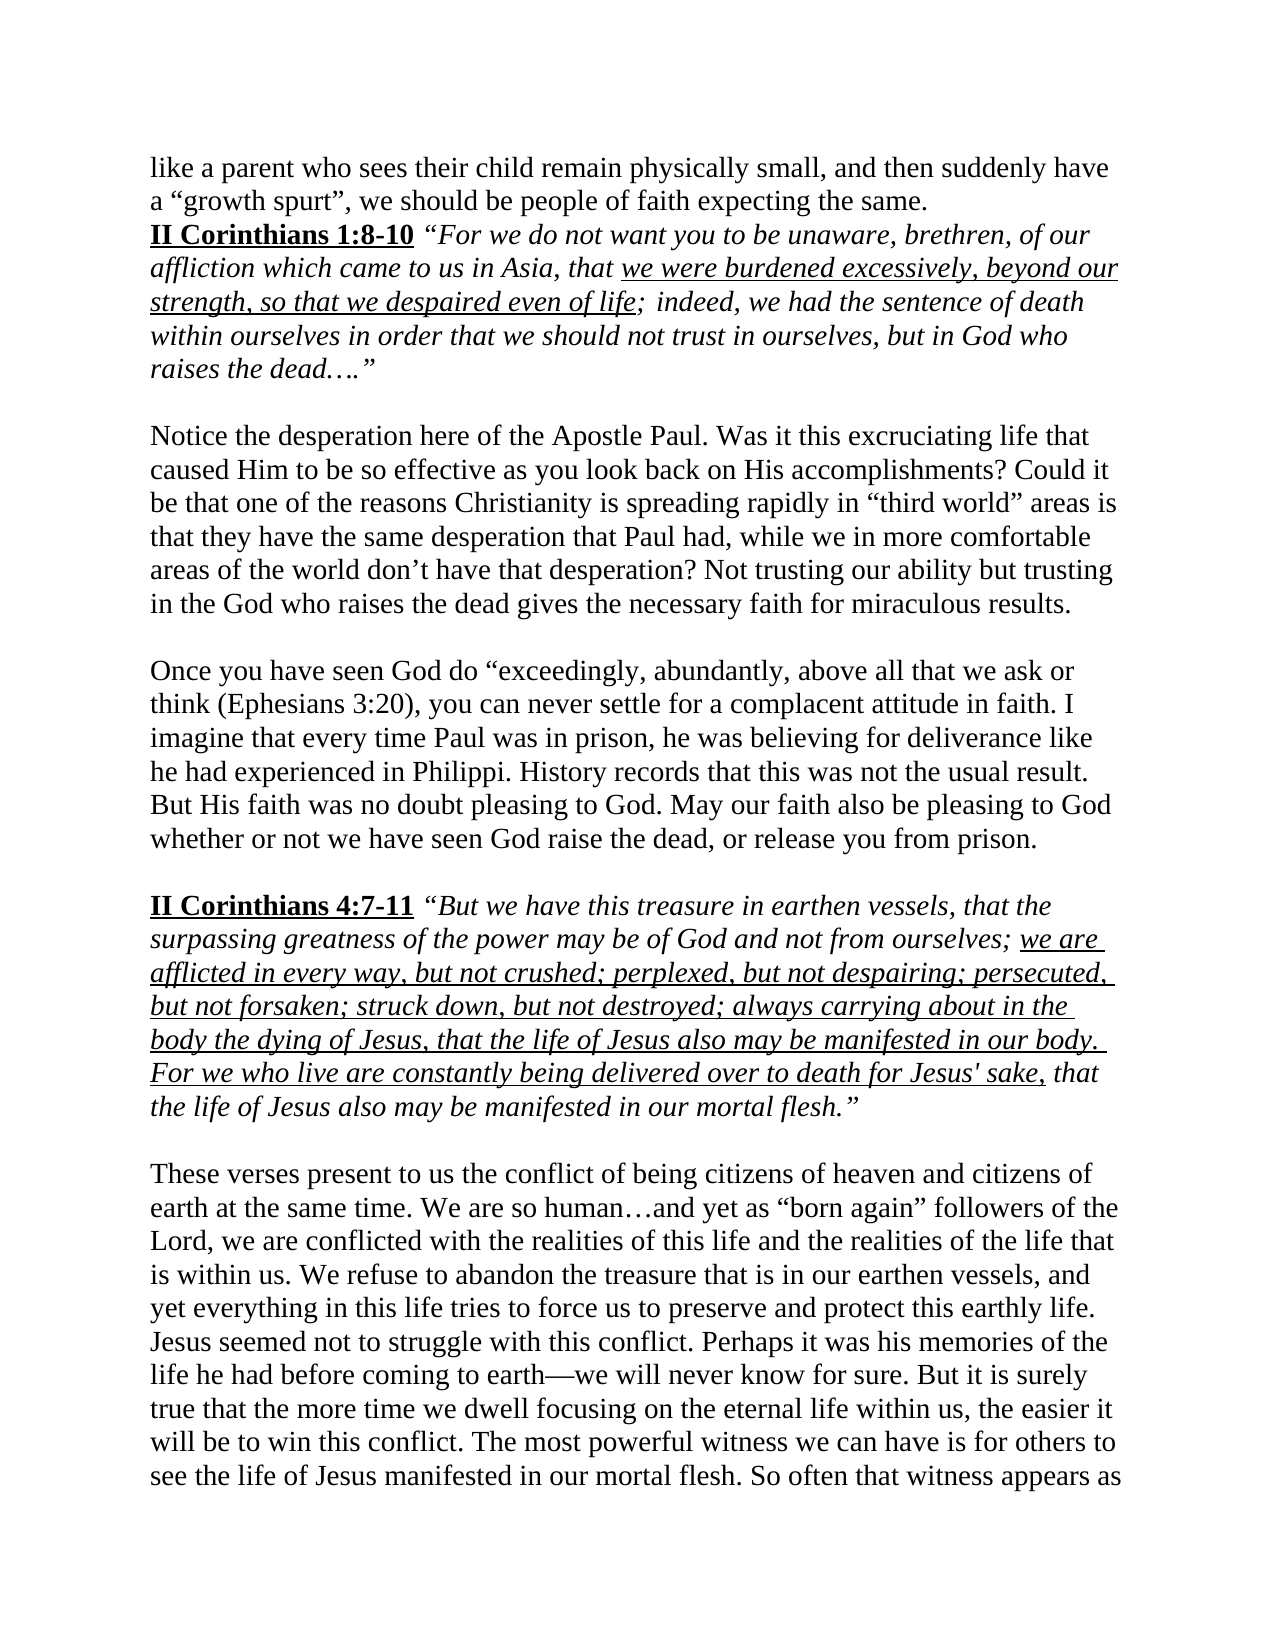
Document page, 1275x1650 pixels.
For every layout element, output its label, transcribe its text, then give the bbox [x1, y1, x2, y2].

text II Corinthians 1:8-10 “For we do not want you to be unaware, brethren, of our affliction which came to us in Asia, that we were burdened excessively, beyond our strength, so that we despaired even of life; indeed, we had the sentence of death within ourselves in order that we should not trust in ourselves, but in God who raises the dead….” [150, 217, 1125, 385]
text II Corinthians 4:7-11 “But we have this treasure in earthen vessels, that the surpassing greatness of the power may be of God and not from ourselves; we are afflicted in every way, but not crushed; perplexed, but not despairing; persecuted, but not forsaken; struck down, but not destroyed; always carrying about in the body the dying of Jesus, that the life of Jesus also may be manifested in our body. For we who live are constantly being delivered over to death for Jesus' sake, that the life of Jesus also may be manifested in our mortal flesh.” [150, 888, 1125, 1123]
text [150, 1156, 1125, 1492]
text Once you have seen God do “exceedingly, abundantly, above all that we ask or think (Ephesians 3:20), you can never settle for a complacent attitude in faith. I imagine that every time Paul was in prison, he was believing for deliverance like he had experienced in Philippi. History records that this was not the usual result. But His faith was no doubt pleasing to God. May our faith also be pleasing to God whether or not we have seen God raise the dead, or release you from prison. [150, 653, 1125, 854]
text Notice the desperation here of the Apostle Paul. Was it this excruciating life that caused Him to be so effective as you look back on His accomplishments? Could it be that one of the reasons Christianity is spreading rapidly in “third world” areas is that they have the same desperation that Paul had, while we in more comfortable areas of the world don’t have that desperation? Not trusting our ability but trusting in the God who raises the dead gives the necessary faith for miraculous results. [150, 418, 1125, 619]
